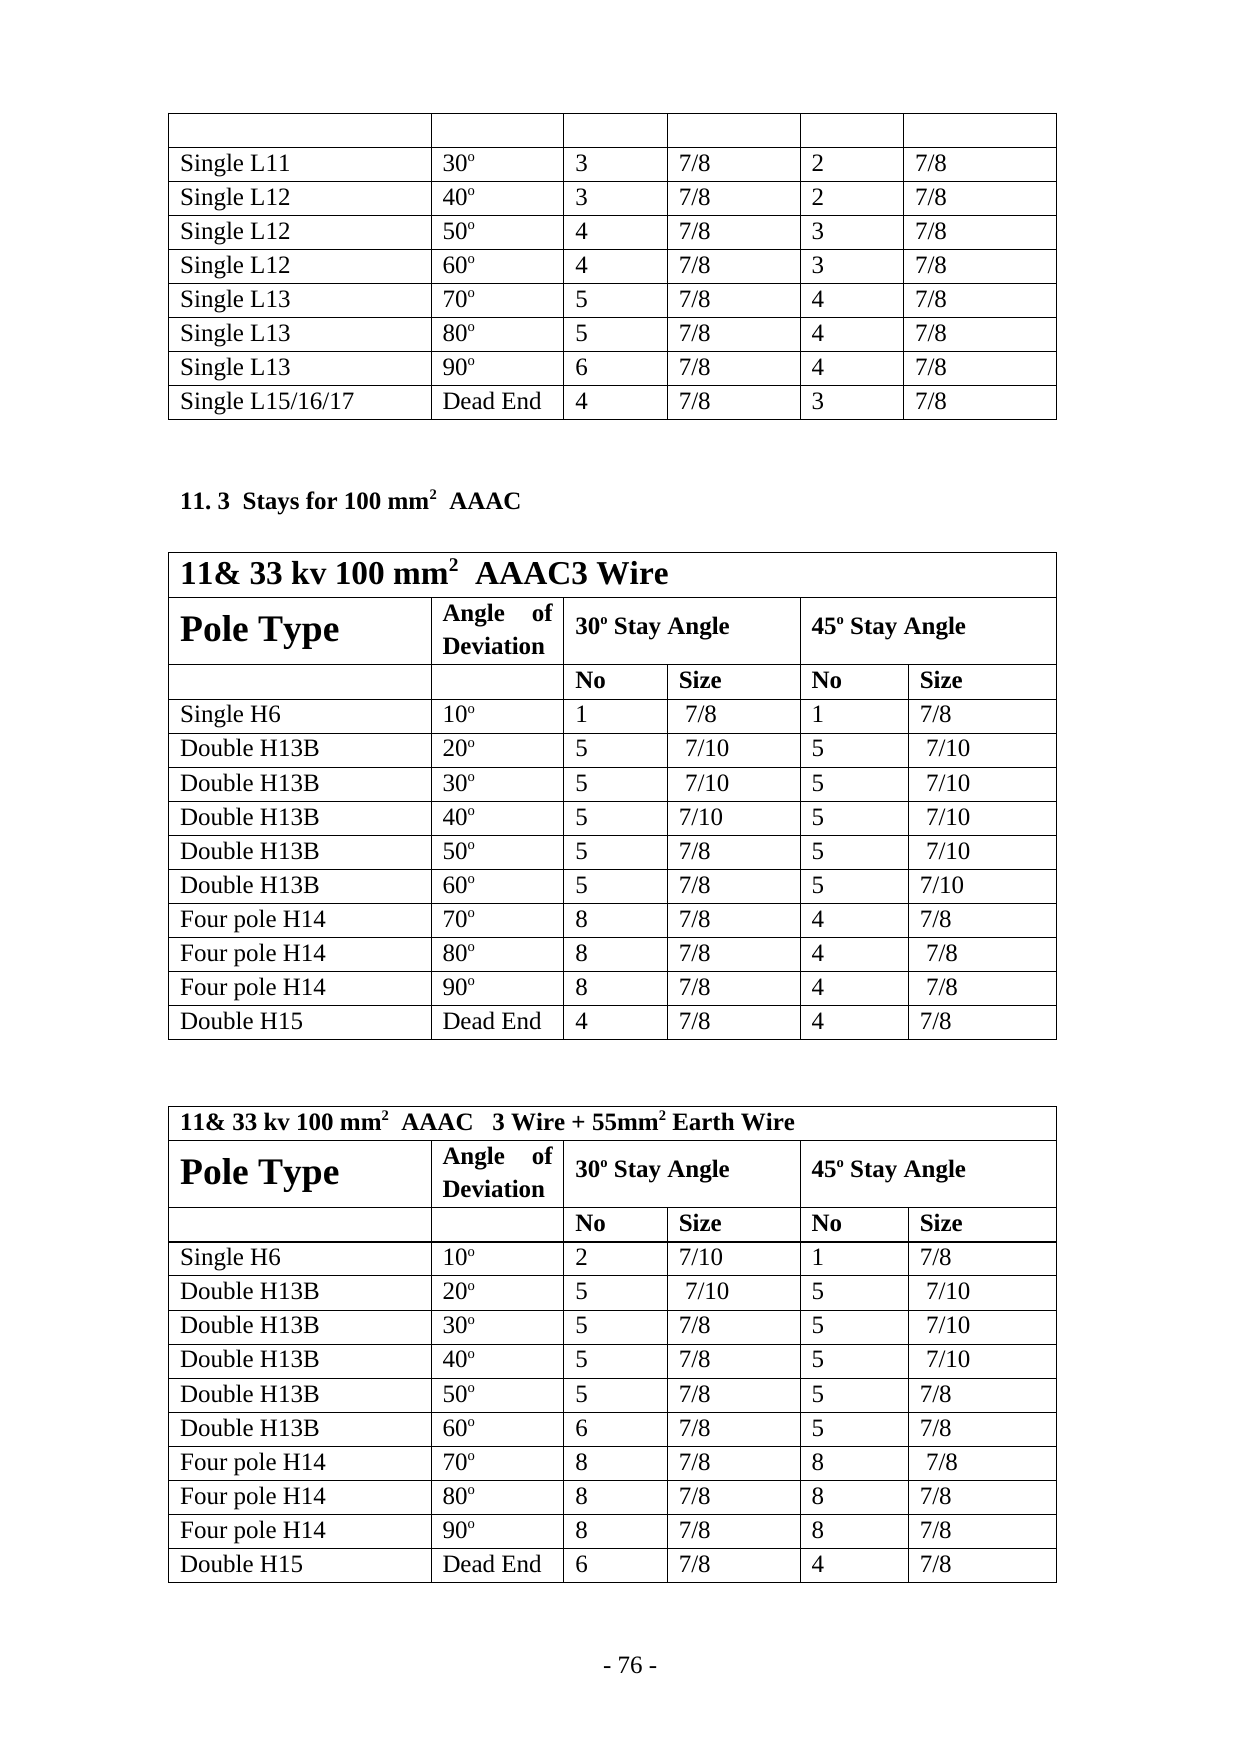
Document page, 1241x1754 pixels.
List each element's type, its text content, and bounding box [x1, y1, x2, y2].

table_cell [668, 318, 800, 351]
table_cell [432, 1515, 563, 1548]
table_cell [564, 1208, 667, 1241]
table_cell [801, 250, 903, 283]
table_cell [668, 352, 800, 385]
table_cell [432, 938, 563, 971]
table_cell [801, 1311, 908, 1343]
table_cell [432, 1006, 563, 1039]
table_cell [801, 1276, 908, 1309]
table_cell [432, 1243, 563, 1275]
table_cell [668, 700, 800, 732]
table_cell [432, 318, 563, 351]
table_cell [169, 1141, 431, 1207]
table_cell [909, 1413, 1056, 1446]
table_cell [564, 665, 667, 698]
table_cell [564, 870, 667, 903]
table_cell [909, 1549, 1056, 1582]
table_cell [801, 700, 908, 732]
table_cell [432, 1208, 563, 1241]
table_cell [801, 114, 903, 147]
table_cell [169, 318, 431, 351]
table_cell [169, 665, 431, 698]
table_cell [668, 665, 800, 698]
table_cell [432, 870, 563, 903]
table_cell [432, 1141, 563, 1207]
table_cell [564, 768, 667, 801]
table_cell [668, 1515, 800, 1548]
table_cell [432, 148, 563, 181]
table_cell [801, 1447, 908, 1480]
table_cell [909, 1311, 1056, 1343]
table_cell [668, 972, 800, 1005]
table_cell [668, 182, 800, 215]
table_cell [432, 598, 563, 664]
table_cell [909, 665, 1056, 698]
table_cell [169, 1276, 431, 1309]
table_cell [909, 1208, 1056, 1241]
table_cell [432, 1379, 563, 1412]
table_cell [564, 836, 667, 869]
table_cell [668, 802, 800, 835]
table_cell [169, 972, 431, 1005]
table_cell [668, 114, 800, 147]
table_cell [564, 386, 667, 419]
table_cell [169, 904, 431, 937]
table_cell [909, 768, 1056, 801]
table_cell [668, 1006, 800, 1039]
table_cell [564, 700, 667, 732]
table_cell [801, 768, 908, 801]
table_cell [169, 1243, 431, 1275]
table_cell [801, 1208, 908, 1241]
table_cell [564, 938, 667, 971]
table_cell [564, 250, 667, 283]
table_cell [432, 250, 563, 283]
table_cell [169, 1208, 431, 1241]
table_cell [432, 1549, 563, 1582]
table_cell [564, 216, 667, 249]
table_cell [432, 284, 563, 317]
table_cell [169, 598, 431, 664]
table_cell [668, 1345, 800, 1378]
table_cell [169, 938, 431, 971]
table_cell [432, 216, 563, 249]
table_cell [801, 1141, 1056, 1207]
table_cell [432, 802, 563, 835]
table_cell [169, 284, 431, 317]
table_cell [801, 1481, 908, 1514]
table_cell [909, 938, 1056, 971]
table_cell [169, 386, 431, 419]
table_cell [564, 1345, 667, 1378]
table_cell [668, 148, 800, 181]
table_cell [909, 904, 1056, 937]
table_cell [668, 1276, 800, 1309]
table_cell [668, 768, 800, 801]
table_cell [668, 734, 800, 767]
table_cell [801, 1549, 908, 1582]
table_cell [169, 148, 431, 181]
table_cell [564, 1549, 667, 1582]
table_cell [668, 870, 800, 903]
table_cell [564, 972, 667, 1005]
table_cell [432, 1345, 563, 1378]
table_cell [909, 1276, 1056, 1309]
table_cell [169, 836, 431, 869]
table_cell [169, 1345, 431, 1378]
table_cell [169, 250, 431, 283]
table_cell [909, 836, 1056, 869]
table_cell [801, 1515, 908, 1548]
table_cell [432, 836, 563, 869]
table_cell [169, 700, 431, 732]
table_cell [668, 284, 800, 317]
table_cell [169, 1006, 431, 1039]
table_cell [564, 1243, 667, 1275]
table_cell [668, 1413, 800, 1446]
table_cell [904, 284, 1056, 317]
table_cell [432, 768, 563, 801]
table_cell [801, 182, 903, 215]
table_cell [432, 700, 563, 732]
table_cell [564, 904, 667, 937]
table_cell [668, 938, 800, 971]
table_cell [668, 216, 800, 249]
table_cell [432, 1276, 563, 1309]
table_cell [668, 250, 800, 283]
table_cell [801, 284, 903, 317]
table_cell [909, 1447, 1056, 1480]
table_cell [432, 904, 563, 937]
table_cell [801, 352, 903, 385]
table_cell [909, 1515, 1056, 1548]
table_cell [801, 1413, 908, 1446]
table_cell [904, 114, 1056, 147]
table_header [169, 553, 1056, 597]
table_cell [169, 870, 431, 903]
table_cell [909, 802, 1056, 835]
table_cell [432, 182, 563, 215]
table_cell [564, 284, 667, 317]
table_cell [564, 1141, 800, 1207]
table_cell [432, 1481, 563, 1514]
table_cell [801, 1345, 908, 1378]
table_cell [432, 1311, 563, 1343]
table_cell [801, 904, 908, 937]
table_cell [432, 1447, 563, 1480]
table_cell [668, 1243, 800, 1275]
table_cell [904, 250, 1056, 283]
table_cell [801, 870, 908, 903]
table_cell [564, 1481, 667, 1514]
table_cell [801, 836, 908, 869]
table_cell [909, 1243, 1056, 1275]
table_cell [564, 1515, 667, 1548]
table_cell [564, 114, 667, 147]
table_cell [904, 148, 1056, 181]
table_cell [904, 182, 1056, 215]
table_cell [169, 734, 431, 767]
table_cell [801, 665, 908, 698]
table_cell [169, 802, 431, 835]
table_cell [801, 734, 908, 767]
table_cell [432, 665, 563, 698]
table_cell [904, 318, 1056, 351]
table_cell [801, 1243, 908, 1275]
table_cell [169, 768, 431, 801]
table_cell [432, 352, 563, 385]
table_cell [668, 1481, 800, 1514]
text 11. 3 Stays for 100 mm2 AAAC [180, 486, 1115, 515]
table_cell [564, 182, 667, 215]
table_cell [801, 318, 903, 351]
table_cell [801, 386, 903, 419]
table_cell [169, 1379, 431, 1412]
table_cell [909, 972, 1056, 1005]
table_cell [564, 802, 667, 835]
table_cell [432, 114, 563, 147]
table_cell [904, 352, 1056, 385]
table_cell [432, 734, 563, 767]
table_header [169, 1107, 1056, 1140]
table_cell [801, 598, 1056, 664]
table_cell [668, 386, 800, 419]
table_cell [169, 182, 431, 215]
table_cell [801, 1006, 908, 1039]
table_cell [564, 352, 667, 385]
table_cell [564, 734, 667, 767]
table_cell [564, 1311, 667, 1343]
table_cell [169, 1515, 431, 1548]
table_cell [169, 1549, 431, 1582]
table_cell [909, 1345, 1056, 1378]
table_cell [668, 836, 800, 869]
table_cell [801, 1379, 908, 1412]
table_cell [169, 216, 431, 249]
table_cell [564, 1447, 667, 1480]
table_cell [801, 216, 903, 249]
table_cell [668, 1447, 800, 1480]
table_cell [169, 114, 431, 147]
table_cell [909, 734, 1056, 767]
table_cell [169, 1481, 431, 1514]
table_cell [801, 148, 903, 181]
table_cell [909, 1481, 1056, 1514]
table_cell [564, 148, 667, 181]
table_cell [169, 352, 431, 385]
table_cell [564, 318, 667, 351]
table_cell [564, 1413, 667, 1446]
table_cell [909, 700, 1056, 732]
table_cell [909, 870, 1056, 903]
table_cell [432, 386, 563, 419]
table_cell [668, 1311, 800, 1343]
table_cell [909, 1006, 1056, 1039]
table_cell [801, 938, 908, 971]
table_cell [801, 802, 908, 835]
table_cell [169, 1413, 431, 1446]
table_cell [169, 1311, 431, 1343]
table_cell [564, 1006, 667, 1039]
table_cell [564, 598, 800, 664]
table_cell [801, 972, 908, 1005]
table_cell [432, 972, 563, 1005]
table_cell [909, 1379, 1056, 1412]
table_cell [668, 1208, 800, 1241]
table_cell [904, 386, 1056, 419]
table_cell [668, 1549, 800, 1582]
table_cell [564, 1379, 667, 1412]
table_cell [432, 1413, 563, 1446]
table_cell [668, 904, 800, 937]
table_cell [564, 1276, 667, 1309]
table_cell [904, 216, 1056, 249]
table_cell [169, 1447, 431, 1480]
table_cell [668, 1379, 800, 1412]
